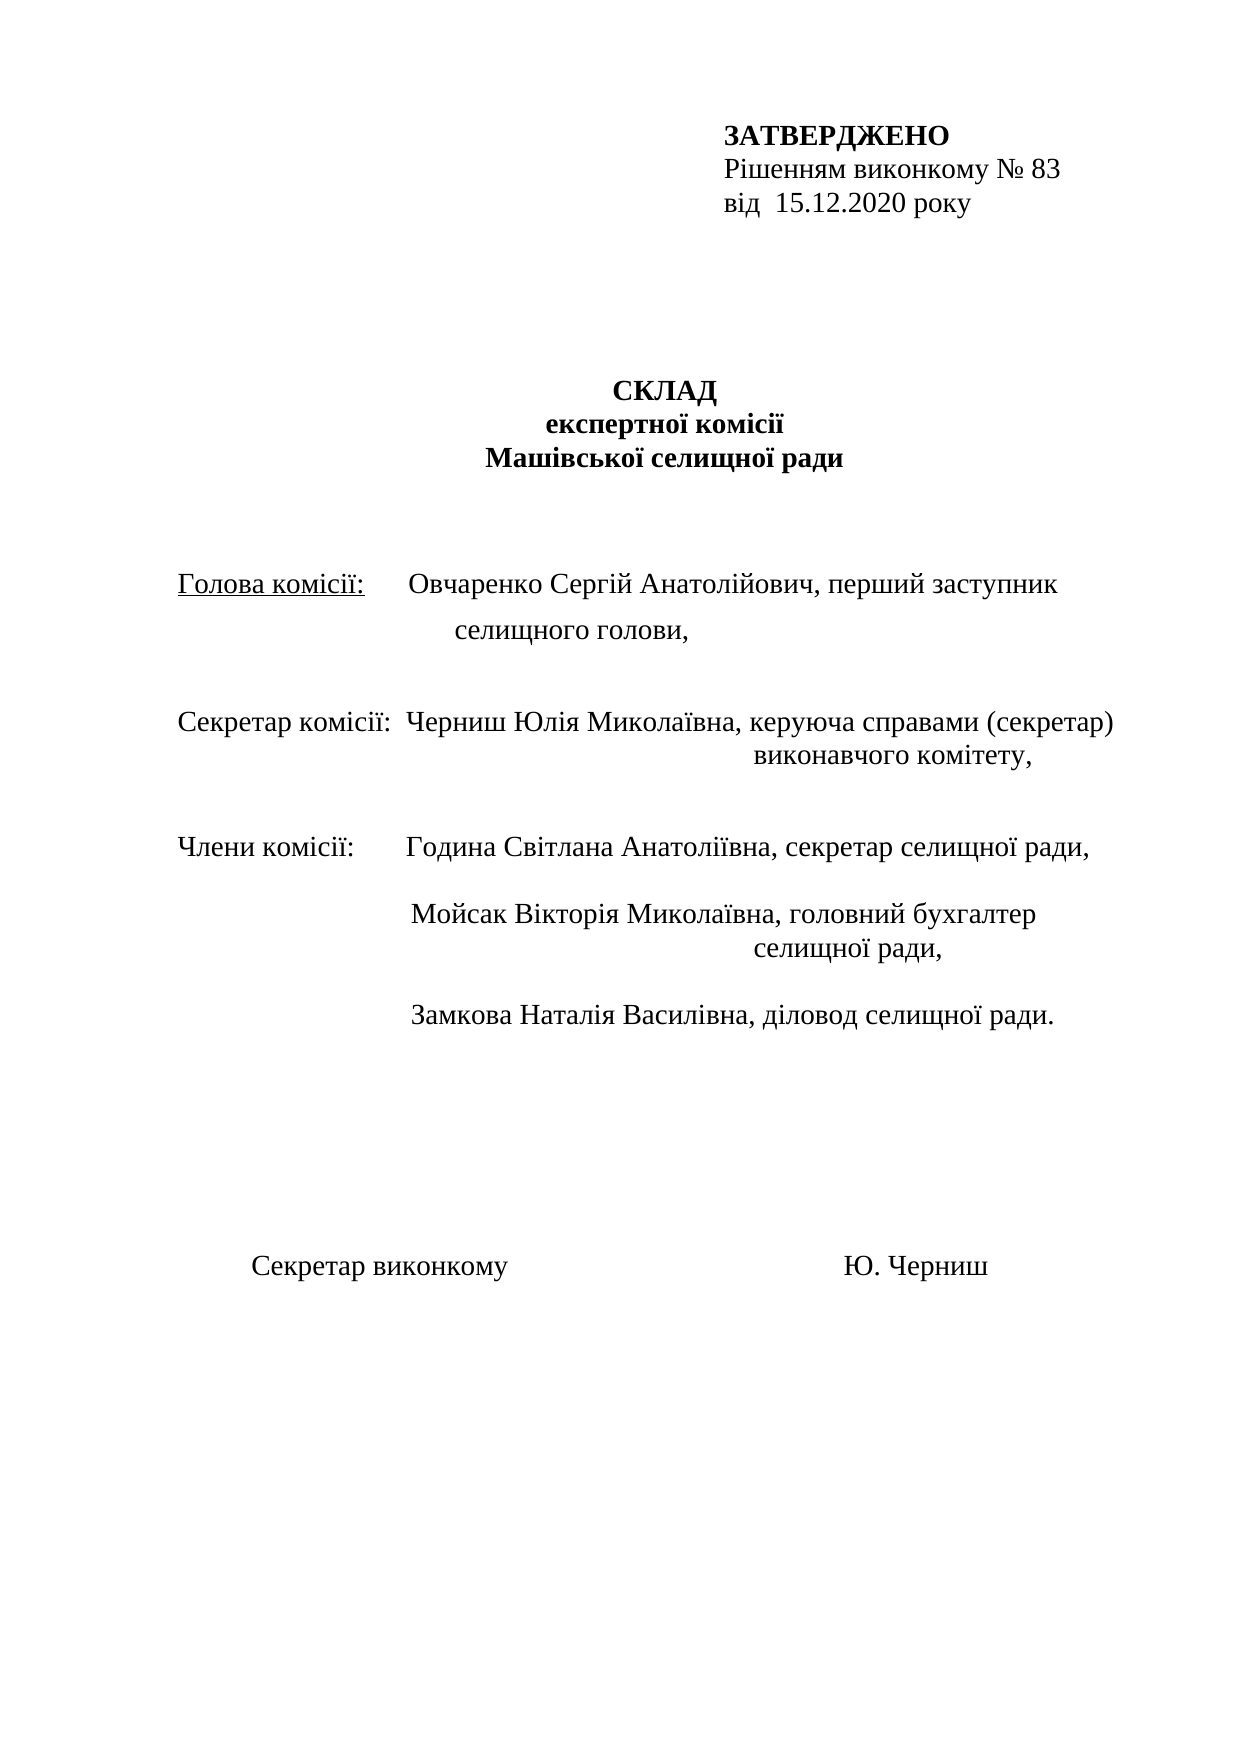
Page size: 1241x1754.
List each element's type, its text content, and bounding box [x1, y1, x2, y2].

text Замкова Наталія Василівна, діловод селищної ради. [177, 997, 1181, 1031]
text СКЛАД [177, 373, 1152, 407]
text Члени комісії: Година Світлана Анатоліївна, секретар селищної ради, [177, 829, 1240, 863]
text Секретар комісії: Черниш Юлія Миколаївна, керуюча справами (секретар) [177, 704, 1240, 737]
text експертної комісії [177, 407, 1152, 440]
text селищного голови, [177, 612, 1152, 645]
text ЗАТВЕРДЖЕНО [723, 118, 1152, 152]
text Секретар виконкому Ю. Черниш [177, 1248, 1152, 1282]
text Мойсак Вікторія Миколаївна, головний бухгалтер [177, 897, 1152, 930]
text селищної ради, [177, 930, 1152, 964]
text Машівської селищної ради [177, 440, 1152, 474]
text Голова комісії: Овчаренко Сергій Анатолійович, перший заступник [177, 566, 1152, 599]
text Рішенням виконкому № 83 [723, 152, 1152, 185]
text від 15.12.2020 року [723, 185, 1152, 219]
text виконавчого комітету, [177, 737, 1152, 771]
